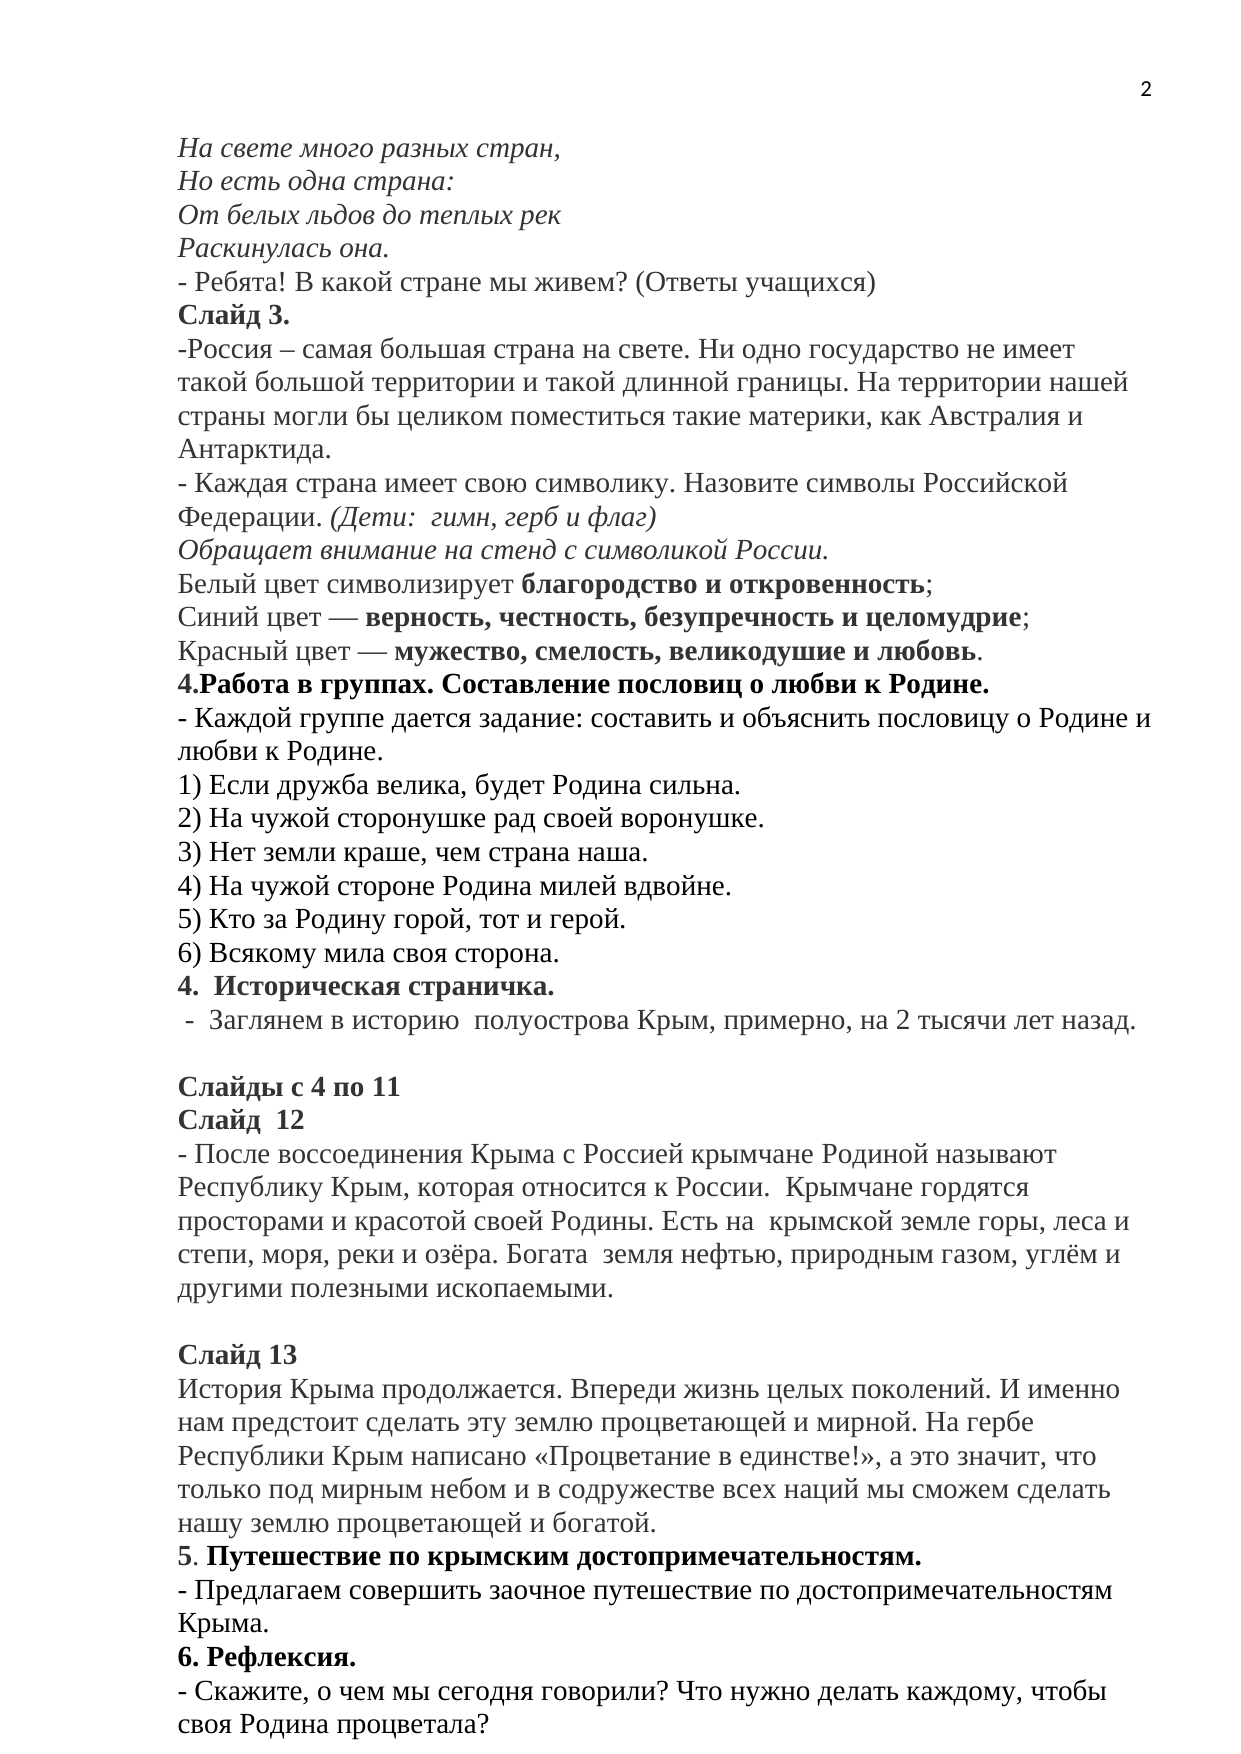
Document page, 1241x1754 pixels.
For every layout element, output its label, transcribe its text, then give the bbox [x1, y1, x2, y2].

text - Ребята! В какой стране мы живем? (Ответы учащихся) [177, 264, 1152, 297]
text Красный цвет — мужество, смелость, великодушие и любовь. [177, 633, 1152, 666]
text Но есть одна страна: [177, 163, 1152, 197]
text 6) Всякому мила своя сторона. [177, 935, 1152, 968]
text 2) На чужой сторонушке рад своей воронушке. [177, 801, 1152, 834]
text 3) Нет земли краше, чем страна наша. [177, 834, 1152, 868]
text Слайд 12 [177, 1102, 1152, 1136]
text История Крыма продолжается. Впереди жизнь целых поколений. И именно нам предстоит сделать эту землю процветающей и мирной. На гербе Республики Крым написано «Процветание в единстве!», а это значит, что только под мирным небом и в содружестве всех наций мы сможем сделать нашу землю процветающей и богатой. [177, 1371, 1152, 1538]
text Синий цвет — верность, честность, безупречность и целомудрие; [177, 599, 1152, 633]
text Слайд 3. [177, 297, 1152, 331]
text - Скажите, о чем мы сегодня говорили? Что нужно делать каждому, чтобы своя Родина процветала? [177, 1673, 1152, 1740]
text 4.Работа в группах. Составление пословиц о любви к Родине. [177, 666, 1152, 700]
text 1) Если дружба велика, будет Родина сильна. [177, 767, 1152, 801]
text -Россия – самая большая страна на свете. Ни одно государство не имеет такой большой территории и такой длинной границы. На территории нашей страны могли бы целиком поместиться такие материки, как Австралия и Антарктида. [177, 331, 1152, 465]
text - Каждая страна имеет свою символику. Назовите символы Российской Федерации. (Дети: гимн, герб и флаг) [177, 465, 1152, 532]
text 4. Историческая страничка. [177, 968, 1152, 1002]
text - После воссоединения Крыма с Россией крымчане Родиной называют Республику Крым, которая относится к России. Крымчане гордятся просторами и красотой своей Родины. Есть на крымской земле горы, леса и степи, моря, реки и озёра. Богата земля нефтью, природным газом, углём и другими полезными ископаемыми. [177, 1136, 1152, 1304]
text 5) Кто за Родину горой, тот и герой. [177, 901, 1152, 935]
text - Каждой группе дается задание: составить и объяснить пословицу о Родине и любви к Родине. [177, 700, 1152, 767]
text Слайды с 4 по 11 [177, 1069, 1152, 1102]
text Обращает внимание на стенд с символикой России. [177, 532, 1152, 566]
text 6. Рефлексия. [177, 1639, 1152, 1673]
text Слайд 13 [177, 1337, 1152, 1371]
text - Заглянем в историю полуострова Крым, примерно, на 2 тысячи лет назад. [177, 1002, 1152, 1035]
text Раскинулась она. [177, 230, 1152, 264]
text Белый цвет символизирует благородство и откровенность; [177, 566, 1152, 599]
text 4) На чужой стороне Родина милей вдвойне. [177, 868, 1152, 901]
text От белых льдов до теплых рек [177, 197, 1152, 230]
text - Предлагаем совершить заочное путешествие по достопримечательностям Крыма. [177, 1572, 1152, 1639]
text На свете много разных стран, [177, 130, 1152, 163]
text 5. Путешествие по крымским достопримечательностям. [177, 1538, 1152, 1572]
